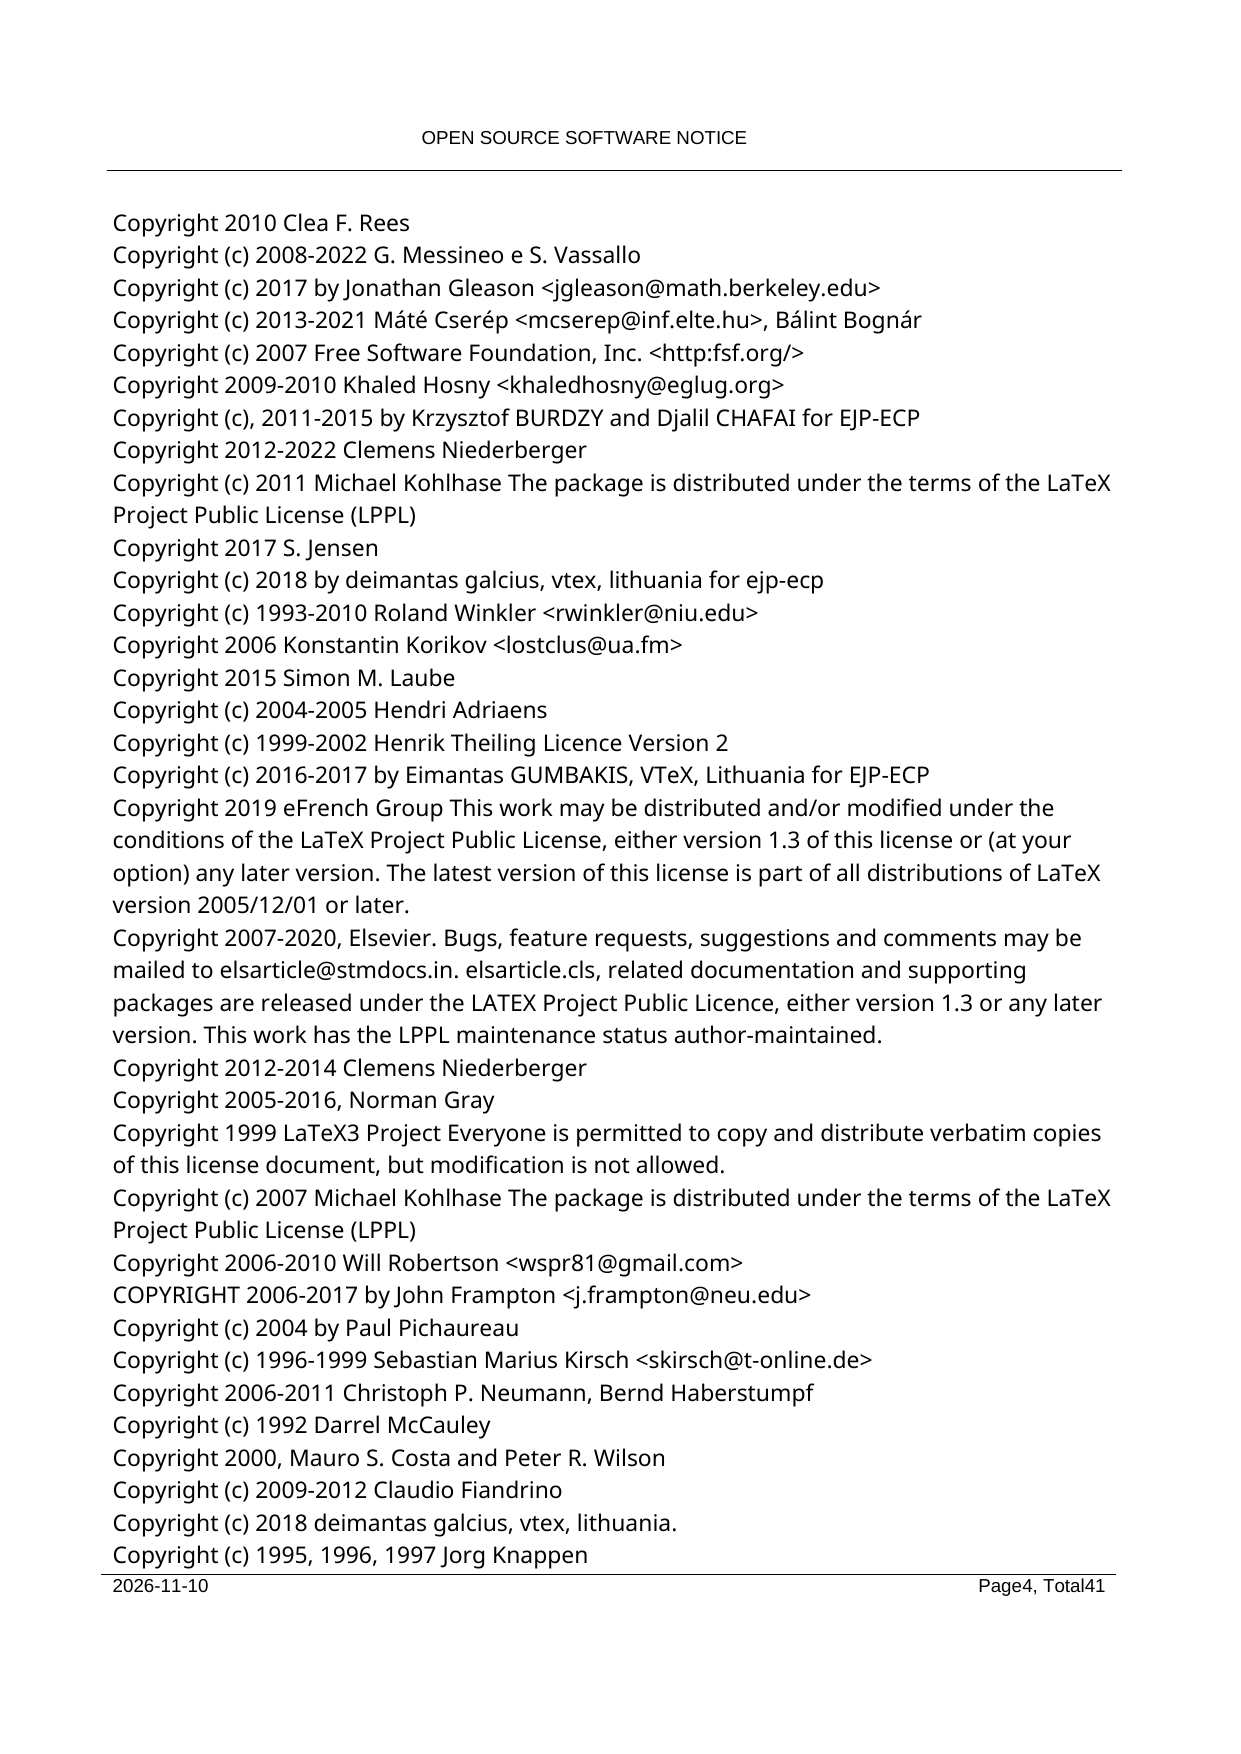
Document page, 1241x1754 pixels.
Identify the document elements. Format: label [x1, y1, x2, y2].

text [112, 206, 1128, 1571]
